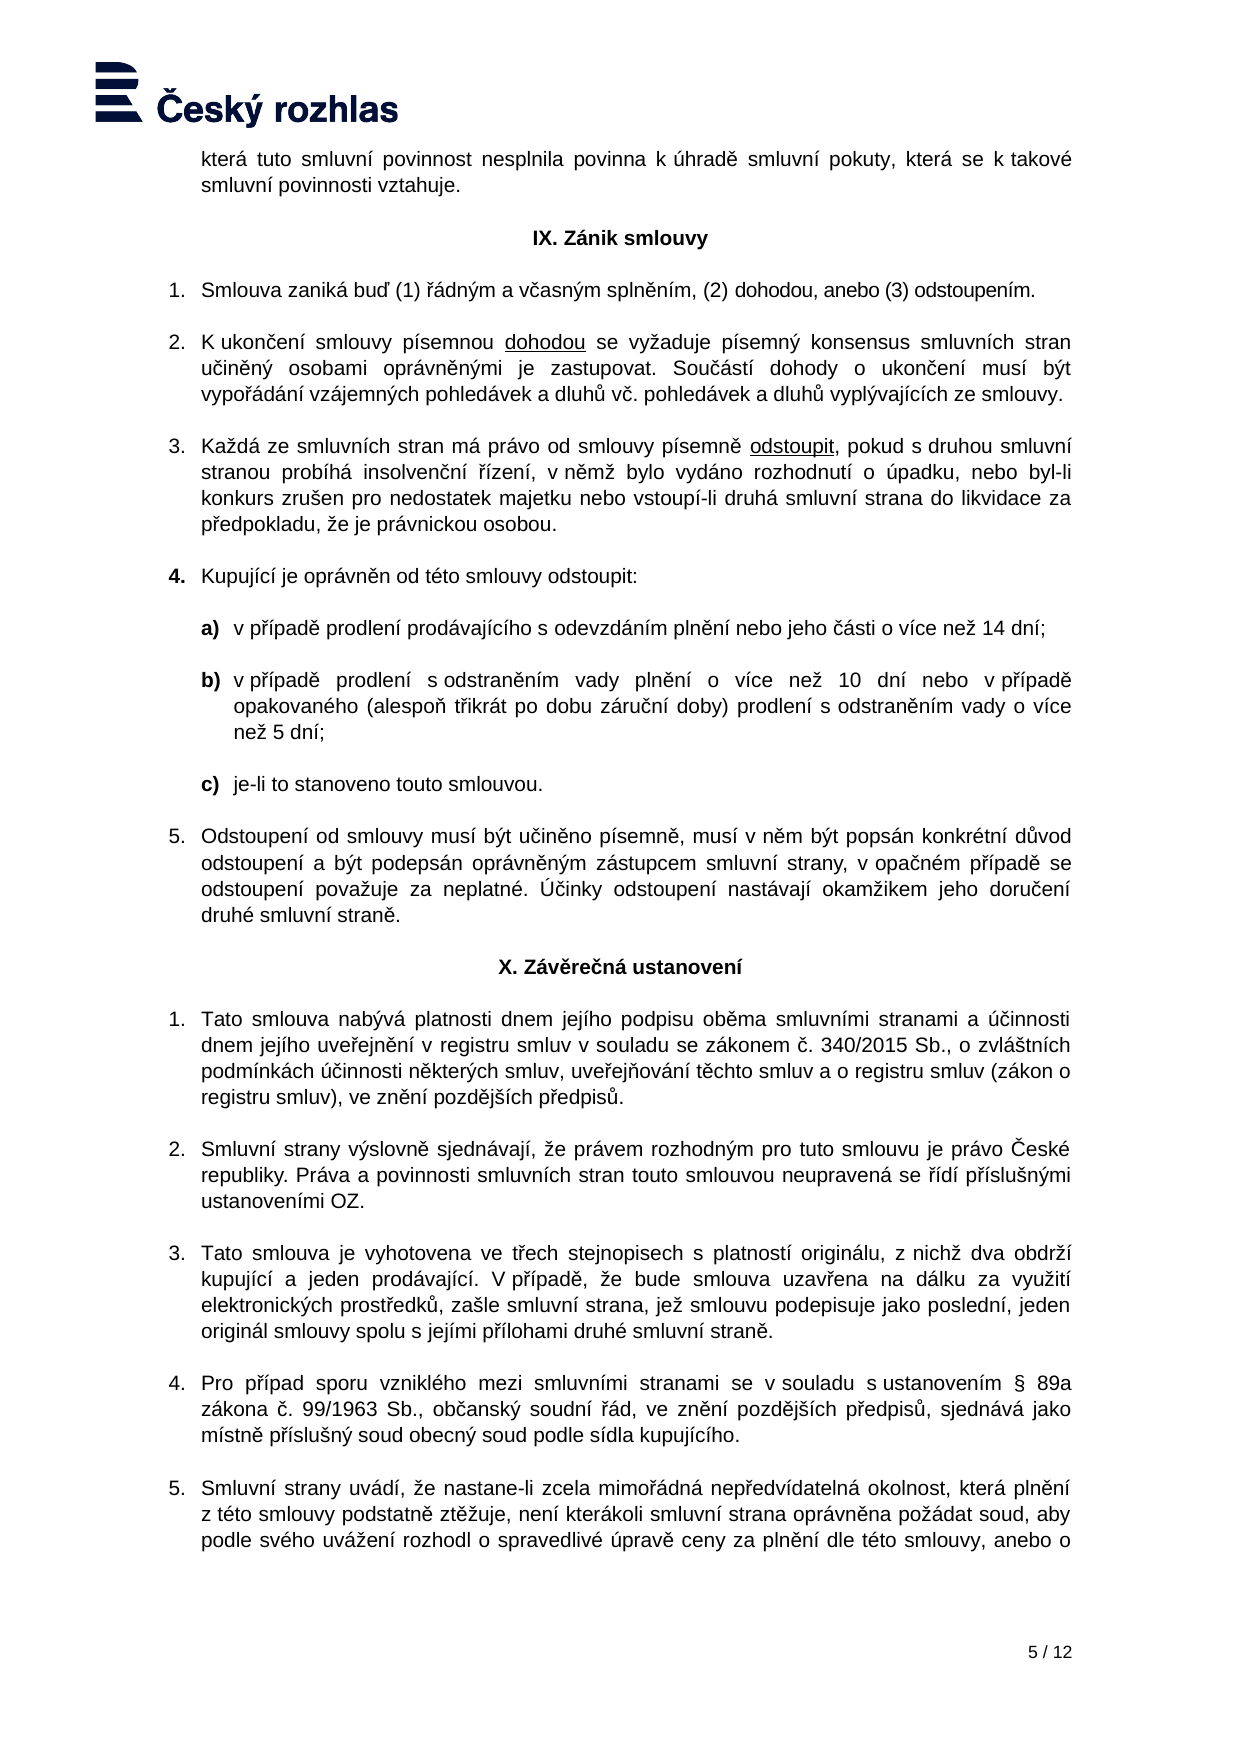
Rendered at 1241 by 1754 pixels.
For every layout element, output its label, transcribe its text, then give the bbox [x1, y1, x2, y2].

list Odstoupení od smlouvy musí být učiněno písemně, musí v něm být popsán konkrétní důvod odstoupení a být podepsán oprávněným zástupcem smluvní strany, v opačném případě se odstoupení považuje za neplatné. Účinky odstoupení nastávají okamžikem jeho doručení druhé smluvní straně. [168, 823, 1072, 927]
list Tato smlouva nabývá platnosti dnem jejího podpisu oběma smluvními stranami a účinnosti dnem jejího uveřejnění v registru smluv v souladu se zákonem č. 340/2015 Sb., o zvláštních podmínkách účinnosti některých smluv, uveřejňování těchto smluv a o registru smluv (zákon o registru smluv), ve znění pozdějších předpisů. [168, 1005, 1072, 1109]
list Pro případ sporu vzniklého mezi smluvními stranami se v souladu s ustanovením § 89a zákona č. 99/1963 Sb., občanský soudní řád, ve znění pozdějších předpisů, sjednává jako místně příslušný soud obecný soud podle sídla kupujícího. [168, 1370, 1072, 1448]
list v případě prodlení prodávajícího s odevzdáním plnění nebo jeho části o více než 14 dní; [201, 615, 1072, 641]
list v případě prodlení s odstraněním vady plnění o více než 10 dní nebo v případě opakovaného (alespoň třikrát po dobu záruční doby) prodlení s odstraněním vady o více než 5 dní; [201, 667, 1072, 745]
picture [95, 62, 398, 128]
list Tato smlouva je vyhotovena ve třech stejnopisech s platností originálu, z nichž dva obdrží kupující a jeden prodávající. V případě, že bude smlouva uzavřena na dálku za využití elektronických prostředků, zašle smluvní strana, jež smlouvu podepisuje jako poslední, jeden originál smlouvy spolu s jejími přílohami druhé smluvní straně. [168, 1240, 1072, 1344]
list Kupující je oprávněn od této smlouvy odstoupit: [168, 563, 1072, 589]
subtitle Závěrečná ustanovení [168, 953, 1072, 979]
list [168, 146, 1072, 198]
list je-li to stanoveno touto smlouvou. [201, 771, 1072, 797]
list K ukončení smlouvy písemnou dohodou se vyžaduje písemný konsensus smluvních stran učiněný osobami oprávněnými je zastupovat. Součástí dohody o ukončení musí být vypořádání vzájemných pohledávek a dluhů vč. pohledávek a dluhů vyplývajících ze smlouvy. [168, 328, 1072, 406]
list Smlouva zaniká buď (1) řádným a včasným splněním, (2) dohodou, anebo (3) odstoupením. [168, 276, 1072, 302]
list Smluvní strany výslovně sjednávají, že právem rozhodným pro tuto smlouvu je právo České republiky. Práva a povinnosti smluvních stran touto smlouvou neupravená se řídí příslušnými ustanoveními OZ. [168, 1136, 1072, 1214]
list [168, 1474, 1072, 1552]
list Každá ze smluvních stran má právo od smlouvy písemně odstoupit, pokud s druhou smluvní stranou probíhá insolvenční řízení, v němž bylo vydáno rozhodnutí o úpadku, nebo byl-li konkurs zrušen pro nedostatek majetku nebo vstoupí-li druhá smluvní strana do likvidace za předpokladu, že je právnickou osobou. [168, 432, 1072, 537]
subtitle Zánik smlouvy [168, 224, 1072, 250]
